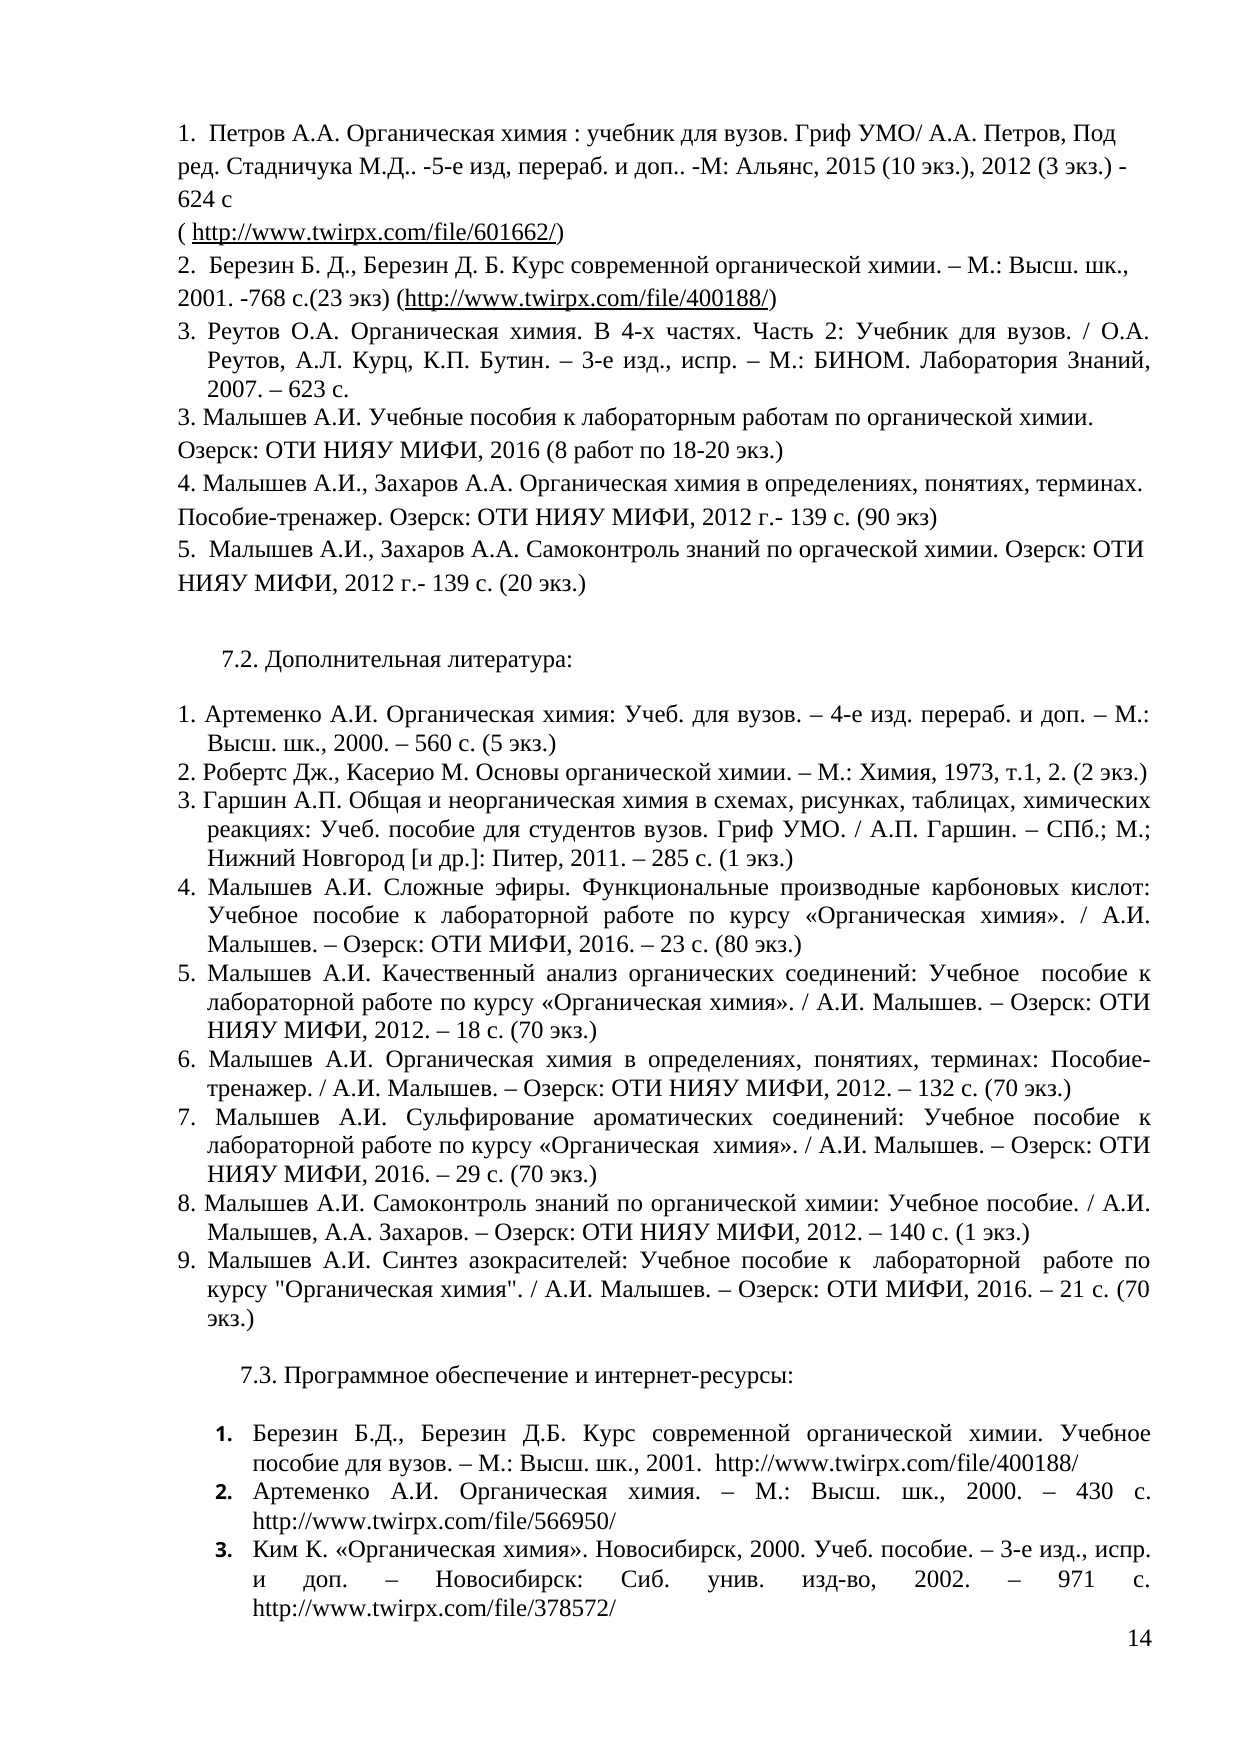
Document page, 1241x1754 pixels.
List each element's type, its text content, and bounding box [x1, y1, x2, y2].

text 6. Малышев А.И. Органическая химия в определениях, понятиях, терминах: Пособие-тренажер. / А.И. Малышев. – Озерск: ОТИ НИЯУ МИФИ, 2012. – 132 с. (70 экз.) [177, 1044, 1152, 1102]
text 7.3. Программное обеспечение и интернет-ресурсы: [177, 1361, 1152, 1389]
text 5. Малышев А.И., Захаров А.А. Самоконтроль знаний по оргаческой химии. Озерск: ОТИ НИЯУ МИФИ, 2012 г.- 139 с. (20 экз.) [177, 534, 1152, 596]
text 2. Робертс Дж., Касерио М. Основы органической химии. – М.: Химия, 1973, т.1, 2. (2 экз.) [177, 757, 1152, 786]
text 3. Реутов О.А. Органическая химия. В 4-х частях. Часть 2: Учебник для вузов. / О.А. Реутов, А.Л. Курц, К.П. Бутин. – 3-е изд., испр. – М.: БИНОМ. Лаборатория Знаний, 2007. – 623 с. [177, 316, 1152, 402]
text 8. Малышев А.И. Самоконтроль знаний по органической химии: Учебное пособие. / А.И. Малышев, А.А. Захаров. – Озерск: ОТИ НИЯУ МИФИ, 2012. – 140 с. (1 экз.) [177, 1188, 1152, 1246]
text 1. Артеменко А.И. Органическая химия: Учеб. для вузов. – 4-е изд. перераб. и доп. – М.: Высш. шк., 2000. – 560 с. (5 экз.) [177, 699, 1152, 757]
text 5. Малышев А.И. Качественный анализ органических соединений: Учебное пособие к лабораторной работе по курсу «Органическая химия». / А.И. Малышев. – Озерск: ОТИ НИЯУ МИФИ, 2012. – 18 с. (70 экз.) [177, 958, 1152, 1044]
text 7.2. Дополнительная литература: [177, 644, 1152, 672]
text 3. Гаршин А.П. Общая и неорганическая химия в схемах, рисунках, таблицах, химических реакциях: Учеб. пособие для студентов вузов. Гриф УМО. / А.П. Гаршин. – СПб.; М.; Нижний Новгород [и др.]: Питер, 2011. – 285 с. (1 экз.) [177, 786, 1152, 872]
list Артеменко А.И. Органическая химия. – М.: Высш. шк., 2000. – 430 с. http://www.twirpx.com/file/566950/ [215, 1476, 1152, 1534]
text 7. Малышев А.И. Сульфирование ароматических соединений: Учебное пособие к лабораторной работе по курсу «Органическая химия». / А.И. Малышев. – Озерск: ОТИ НИЯУ МИФИ, 2016. – 29 с. (70 экз.) [177, 1102, 1152, 1188]
list Ким К. «Органическая химия». Новосибирск, 2000. Учеб. пособие. – 3-е изд., испр. и доп. – Новосибирск: Сиб. унив. изд-во, 2002. – 971 с. http://www.twirpx.com/file/378572/ [215, 1534, 1152, 1622]
text 4. Малышев А.И. Сложные эфиры. Функциональные производные карбоновых кислот: Учебное пособие к лабораторной работе по курсу «Органическая химия». / А.И. Малышев. – Озерск: ОТИ МИФИ, 2016. – 23 с. (80 экз.) [177, 872, 1152, 958]
text ( http://www.twirpx.com/file/601662/) [177, 217, 1152, 246]
text 2. Березин Б. Д., Березин Д. Б. Курс современной органической химии. – М.: Высш. шк., 2001. -768 с.(23 экз) (http://www.twirpx.com/file/400188/) [177, 250, 1152, 312]
text 4. Малышев А.И., Захаров А.А. Органическая химия в определениях, понятиях, терминах. Пособие-тренажер. Озерск: ОТИ НИЯУ МИФИ, 2012 г.- 139 с. (90 экз) [177, 468, 1152, 530]
text 1. Петров А.А. Органическая химия : учебник для вузов. Гриф УМО/ А.А. Петров, Под ред. Стадничука М.Д.. -5-е изд, перераб. и доп.. -М: Альянс, 2015 (10 экз.), 2012 (3 экз.) -624 с [177, 118, 1152, 213]
text 3. Малышев А.И. Учебные пособия к лабораторным работам по органической химии. Озерск: ОТИ НИЯУ МИФИ, 2016 (8 работ по 18-20 экз.) [177, 402, 1152, 464]
text 9. Малышев А.И. Синтез азокрасителей: Учебное пособие к лабораторной работе по курсу "Органическая химия". / А.И. Малышев. – Озерск: ОТИ МИФИ, 2016. – 21 с. (70 экз.) [177, 1246, 1152, 1332]
list Березин Б.Д., Березин Д.Б. Курс современной органической химии. Учебное пособие для вузов. – М.: Высш. шк., 2001. http://www.twirpx.com/file/400188/ [215, 1418, 1152, 1476]
